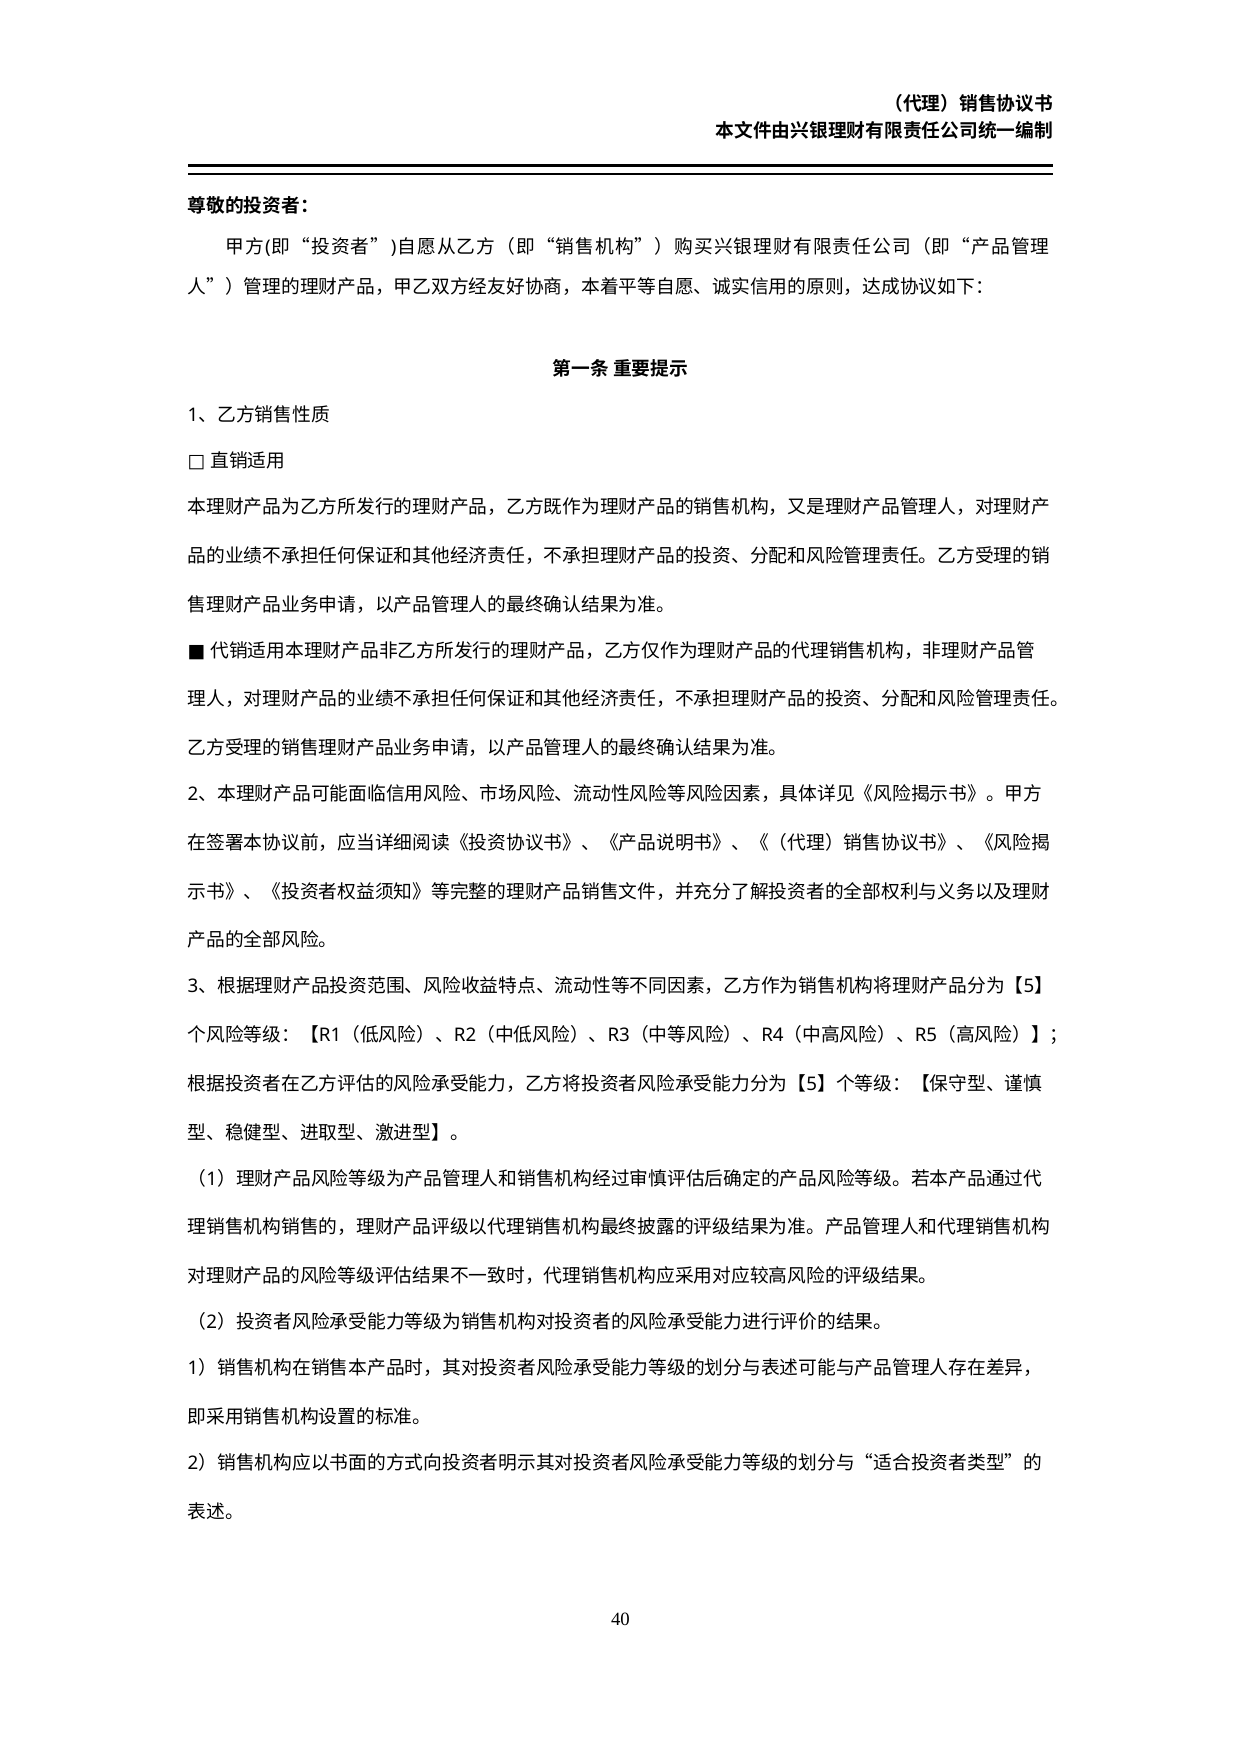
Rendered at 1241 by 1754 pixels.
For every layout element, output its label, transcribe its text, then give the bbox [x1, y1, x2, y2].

text 1）销售机构在销售本产品时，其对投资者风险承受能力等级的划分与表述可能与产品管理人存在差异，即采用销售机构设置的标准。 [187, 1350, 1053, 1432]
text 第一条 重要提示 [187, 351, 1053, 383]
text （2）投资者风险承受能力等级为销售机构对投资者的风险承受能力进行评价的结果。 [187, 1304, 1053, 1337]
text 甲方(即“投资者”)自愿从乙方（即“销售机构”）购买兴银理财有限责任公司（即“产品管理人”）管理的理财产品，甲乙双方经友好协商，本着平等自愿、诚实信用的原则，达成协议如下： [187, 231, 1053, 299]
text 本理财产品为乙方所发行的理财产品，乙方既作为理财产品的销售机构，又是理财产品管理人，对理财产品的业绩不承担任何保证和其他经济责任，不承担理财产品的投资、分配和风险管理责任。乙方受理的销售理财产品业务申请，以产品管理人的最终确认结果为准。 [187, 489, 1053, 619]
text 尊敬的投资者： [187, 191, 1053, 218]
text 2、本理财产品可能面临信用风险、市场风险、流动性风险等风险因素，具体详见《风险揭示书》。甲方在签署本协议前，应当详细阅读《投资协议书》、《产品说明书》、《（代理）销售协议书》、《风险揭示书》、《投资者权益须知》等完整的理财产品销售文件，并充分了解投资者的全部权利与义务以及理财产品的全部风险。 [187, 776, 1053, 955]
text （1）理财产品风险等级为产品管理人和销售机构经过审慎评估后确定的产品风险等级。若本产品通过代理销售机构销售的，理财产品评级以代理销售机构最终披露的评级结果为准。产品管理人和代理销售机构对理财产品的风险等级评估结果不一致时，代理销售机构应采用对应较高风险的评级结果。 [187, 1161, 1053, 1291]
text □ 直销适用 [187, 443, 1053, 476]
text 3、根据理财产品投资范围、风险收益特点、流动性等不同因素，乙方作为销售机构将理财产品分为【5】个风险等级：【R1（低风险）、R2（中低风险）、R3（中等风险）、R4（中高风险）、R5（高风险）】；根据投资者在乙方评估的风险承受能力，乙方将投资者风险承受能力分为【5】个等级：【保守型、谨慎型、稳健型、进取型、激进型】。 [187, 968, 1053, 1147]
text 1、乙方销售性质 [187, 397, 1053, 429]
text ■ 代销适用本理财产品非乙方所发行的理财产品，乙方仅作为理财产品的代理销售机构，非理财产品管理人，对理财产品的业绩不承担任何保证和其他经济责任，不承担理财产品的投资、分配和风险管理责任。乙方受理的销售理财产品业务申请，以产品管理人的最终确认结果为准。 [187, 633, 1053, 763]
text 2）销售机构应以书面的方式向投资者明示其对投资者风险承受能力等级的划分与“适合投资者类型”的表述。 [187, 1445, 1053, 1526]
